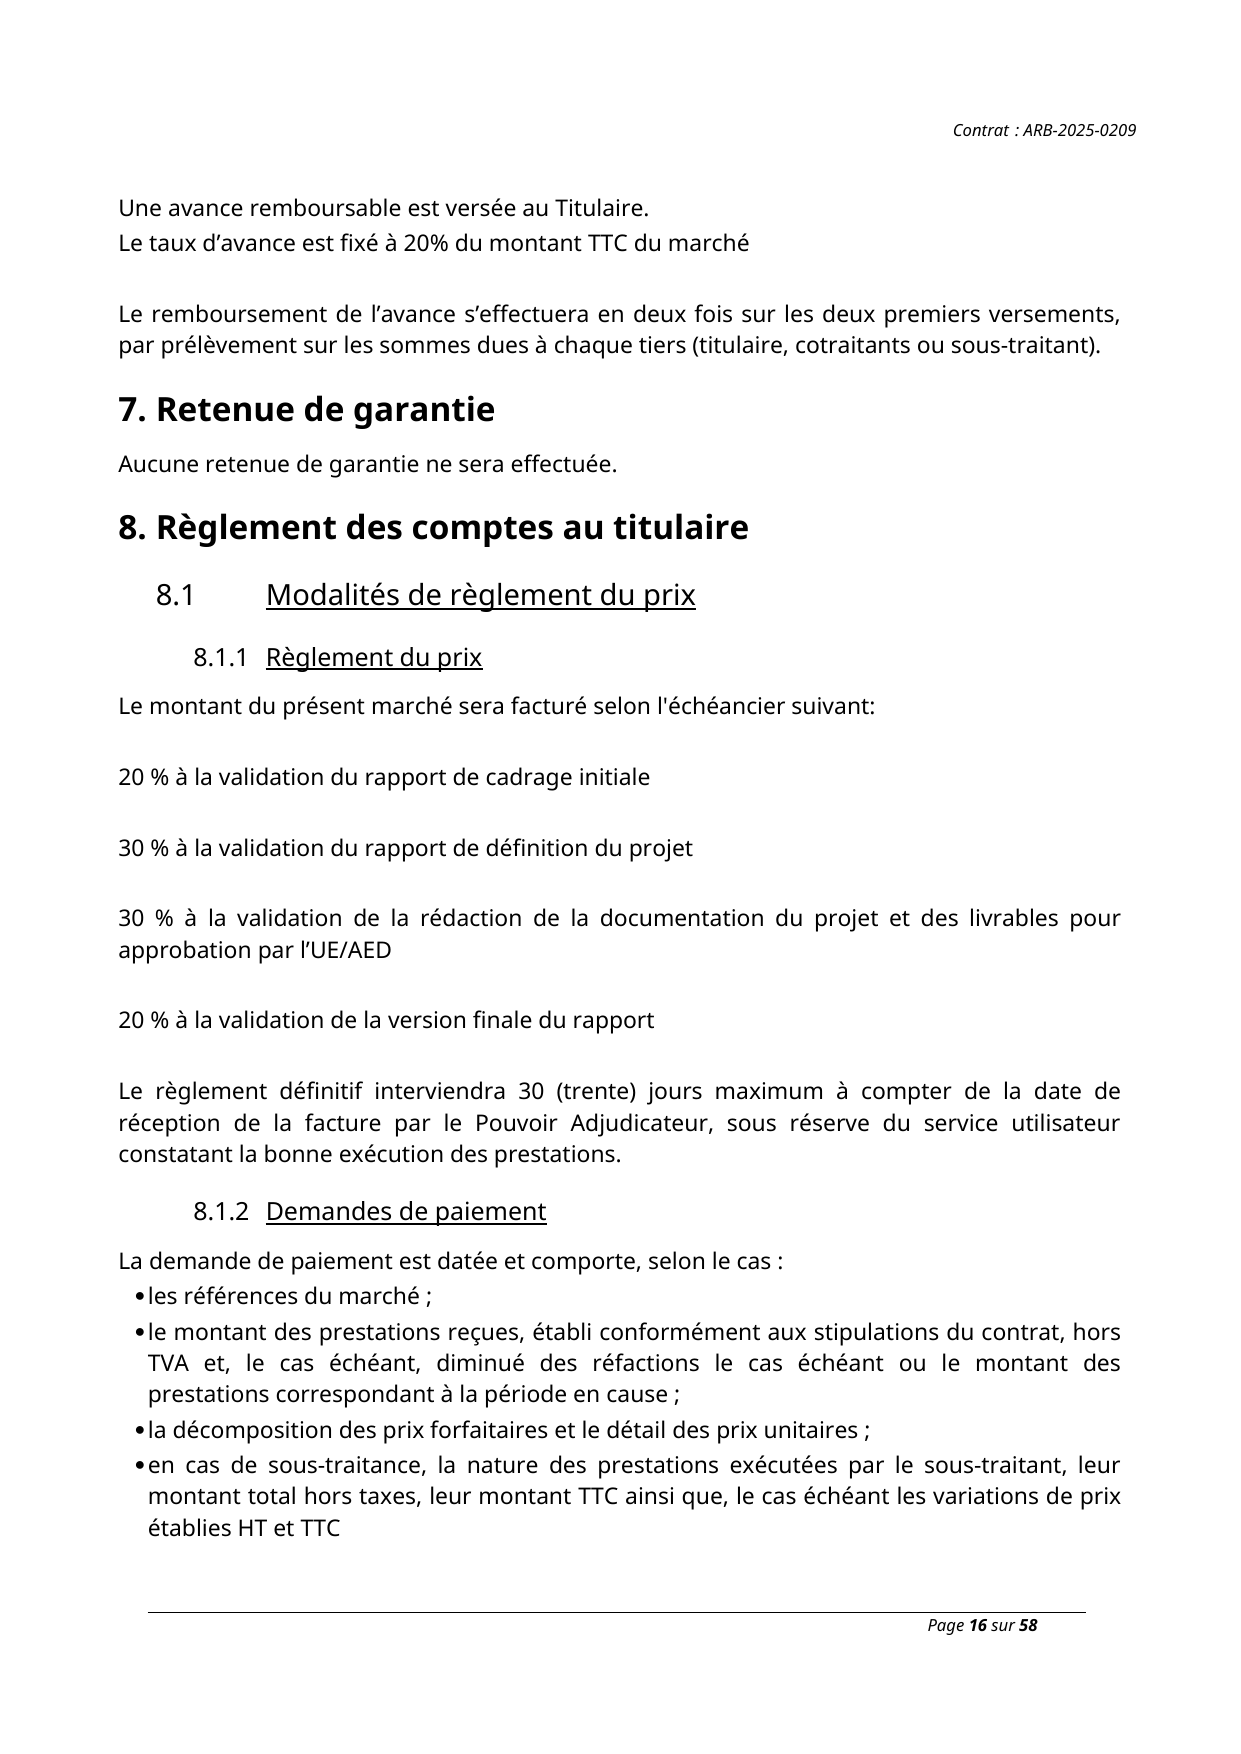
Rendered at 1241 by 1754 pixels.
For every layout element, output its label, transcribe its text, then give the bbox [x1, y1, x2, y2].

list le montant des prestations reçues, établi conformément aux stipulations du contrat, hors TVA et, le cas échéant, diminué des réfactions le cas échéant ou le montant des prestations correspondant à la période en cause ; [136, 1316, 1122, 1409]
list en cas de sous-traitance, la nature des prestations exécutées par le sous-traitant, leur montant total hors taxes, leur montant TTC ainsi que, le cas échéant les variations de prix établies HT et TTC [136, 1449, 1122, 1543]
list la décomposition des prix forfaitaires et le détail des prix unitaires ; [136, 1413, 1122, 1445]
text 20 % à la validation de la version finale du rapport [118, 1004, 1122, 1036]
text Modalités de règlement du prix [156, 574, 1122, 614]
text Le règlement définitif interviendra 30 (trente) jours maximum à compter de la date de réception de la facture par le Pouvoir Adjudicateur, sous réserve du service utilisateur constatant la bonne exécution des prestations. [118, 1075, 1122, 1169]
text Aucune retenue de garantie ne sera effectuée. [118, 448, 1122, 479]
text Le remboursement de l’avance s’effectuera en deux fois sur les deux premiers versements, par prélèvement sur les sommes dues à chaque tiers (titulaire, cotraitants ou sous-traitant). [118, 298, 1122, 361]
text Demandes de paiement [193, 1194, 1122, 1228]
text Règlement du prix [193, 639, 1122, 673]
text La demande de paiement est datée et comporte, selon le cas : [118, 1245, 1122, 1276]
text 30 % à la validation du rapport de définition du projet [118, 832, 1122, 863]
text Une avance remboursable est versée au Titulaire. [118, 192, 1122, 223]
list les références du marché ; [136, 1280, 1122, 1311]
text 30 % à la validation de la rédaction de la documentation du projet et des livrables pour approbation par l’UE/AED [118, 902, 1122, 965]
text Le taux d’avance est fixé à 20% du montant TTC du marché [118, 227, 1122, 259]
text Retenue de garantie [118, 386, 1122, 431]
text 20 % à la validation du rapport de cadrage initiale [118, 761, 1122, 792]
text Règlement des comptes au titulaire [118, 504, 1122, 549]
text Le montant du présent marché sera facturé selon l'échéancier suivant: [118, 690, 1122, 721]
